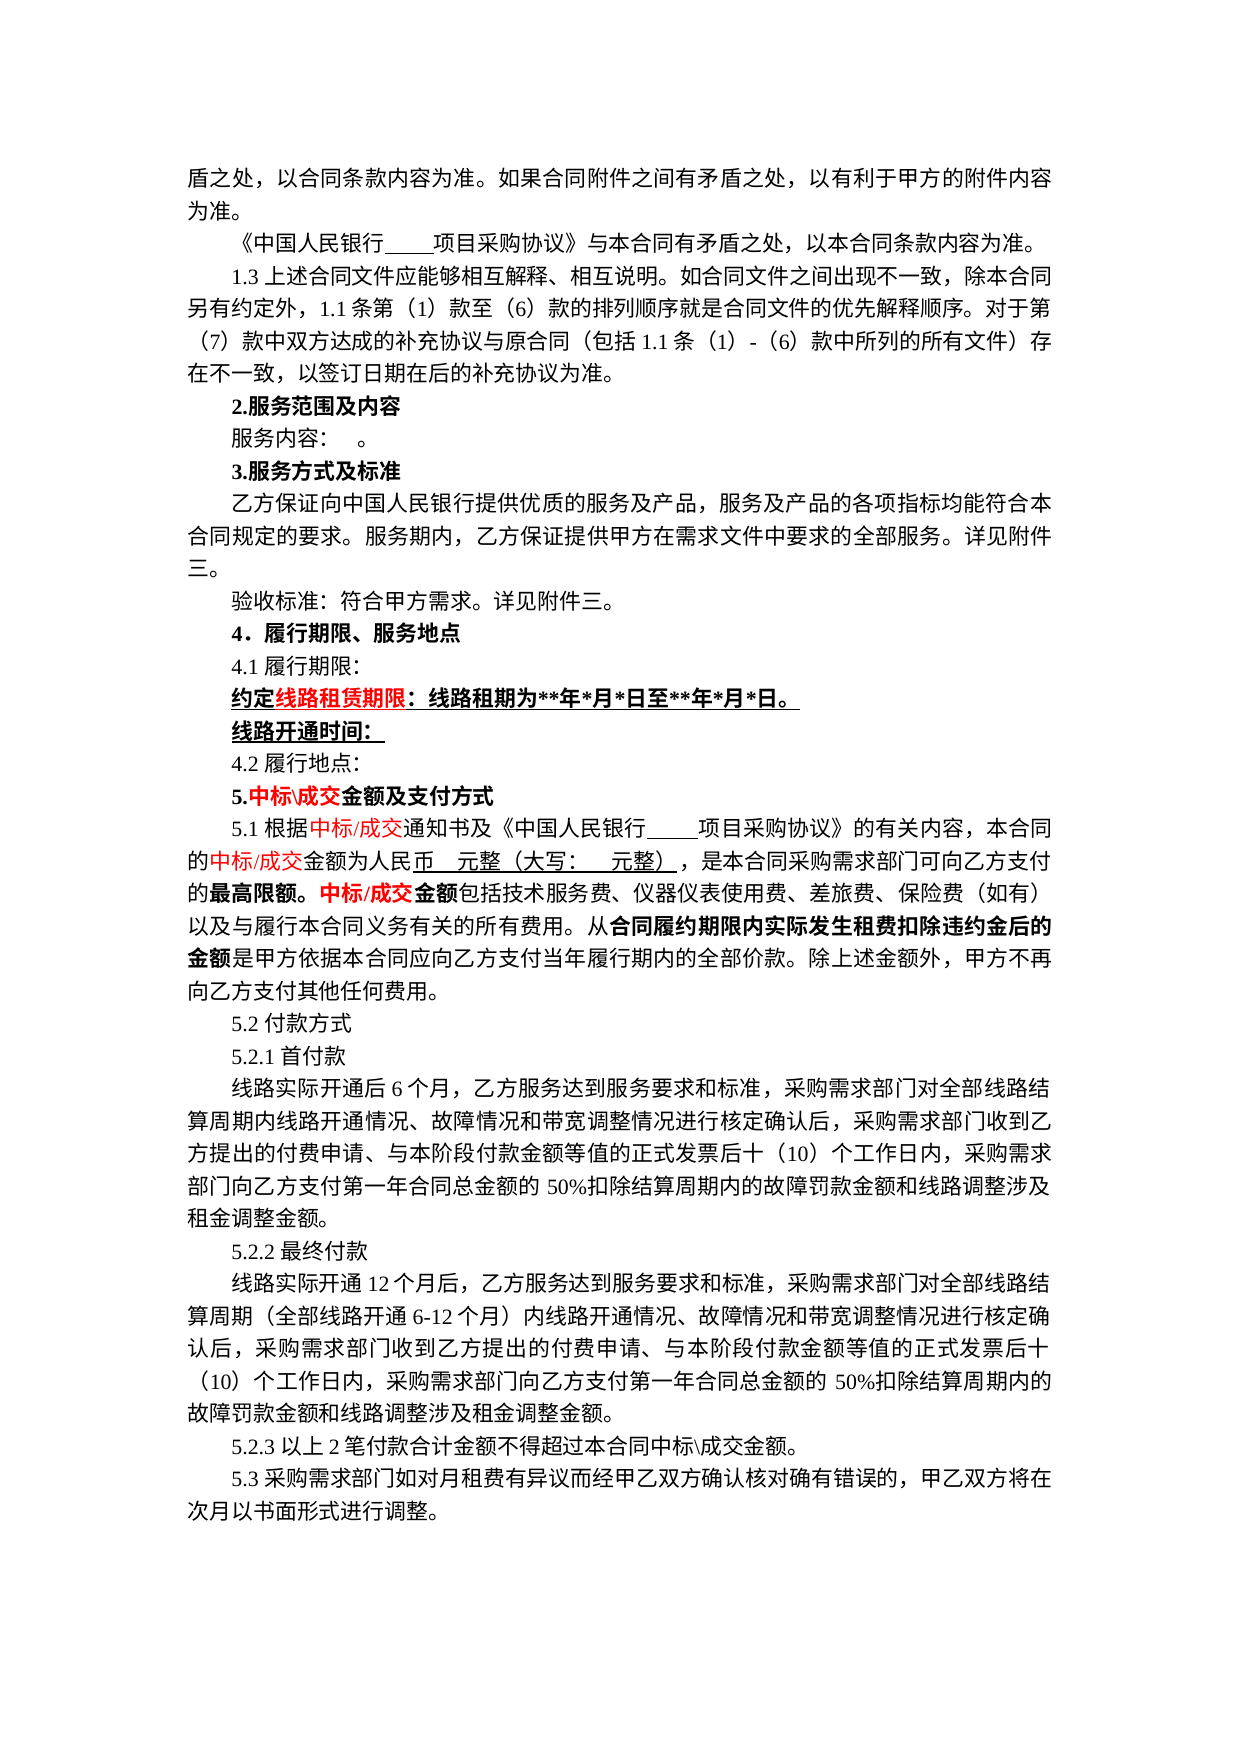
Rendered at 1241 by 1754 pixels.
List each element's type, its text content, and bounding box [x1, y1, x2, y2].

text 服务内容： 。 [187, 422, 1053, 454]
text 5.中标\成交金额及支付方式 [187, 779, 1053, 812]
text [187, 162, 1053, 227]
text 验收标准：符合甲方需求。详见附件三。 [187, 584, 1053, 617]
text 1.3 上述合同文件应能够相互解释、相互说明。如合同文件之间出现不一致，除本合同另有约定外，1.1条第（1）款至（6）款的排列顺序就是合同文件的优先解释顺序。对于第（7）款中双方达成的补充协议与原合同（包括1.1条（1）-（6）款中所列的所有文件）存在不一致，以签订日期在后的补充协议为准。 [187, 259, 1053, 389]
text 5.2.2 最终付款 [187, 1234, 1053, 1267]
text 5.2.1 首付款 [187, 1039, 1053, 1072]
text 4.2 履行地点： [187, 747, 1053, 779]
text 线路开通时间： [187, 714, 1053, 747]
text 《中国人民银行 项目采购协议》与本合同有矛盾之处，以本合同条款内容为准。 [187, 227, 1053, 259]
text 线路实际开通后6个月，乙方服务达到服务要求和标准，采购需求部门对全部线路结算周期内线路开通情况、故障情况和带宽调整情况进行核定确认后，采购需求部门收到乙方提出的付费申请、与本阶段付款金额等值的正式发票后十（10）个工作日内，采购需求部门向乙方支付第一年合同总金额的50%扣除结算周期内的故障罚款金额和线路调整涉及租金调整金额。 [187, 1072, 1053, 1234]
text 线路实际开通12个月后，乙方服务达到服务要求和标准，采购需求部门对全部线路结算周期（全部线路开通6-12个月）内线路开通情况、故障情况和带宽调整情况进行核定确认后，采购需求部门收到乙方提出的付费申请、与本阶段付款金额等值的正式发票后十（10）个工作日内，采购需求部门向乙方支付第一年合同总金额的50%扣除结算周期内的故障罚款金额和线路调整涉及租金调整金额。 [187, 1267, 1053, 1429]
text 约定线路租赁期限：线路租期为**年*月*日至**年*月*日。 [187, 682, 1053, 714]
text 5.2.3 以上2笔付款合计金额不得超过本合同中标\成交金额。 [187, 1429, 1053, 1462]
text 4．履行期限、服务地点 [187, 617, 1053, 649]
text 5.3 采购需求部门如对月租费有异议而经甲乙双方确认核对确有错误的，甲乙双方将在次月以书面形式进行调整。 [187, 1462, 1053, 1527]
text 4.1 履行期限： [187, 649, 1053, 682]
text 5.2 付款方式 [187, 1007, 1053, 1039]
text 乙方保证向中国人民银行提供优质的服务及产品，服务及产品的各项指标均能符合本合同规定的要求。服务期内，乙方保证提供甲方在需求文件中要求的全部服务。详见附件三。 [187, 487, 1053, 584]
text 2.服务范围及内容 [187, 389, 1053, 422]
text 5.1 根据中标/成交通知书及《中国人民银行 项目采购协议》的有关内容，本合同的中标/成交金额为人民币 元整（大写： 元整），是本合同采购需求部门可向乙方支付的最高限额。中标/成交金额包括技术服务费、仪器仪表使用费、差旅费、保险费（如有）以及与履行本合同义务有关的所有费用。从合同履约期限内实际发生租费扣除违约金后的金额是甲方依据本合同应向乙方支付当年履行期内的全部价款。除上述金额外，甲方不再向乙方支付其他任何费用。 [187, 812, 1053, 1007]
text 3.服务方式及标准 [187, 454, 1053, 487]
